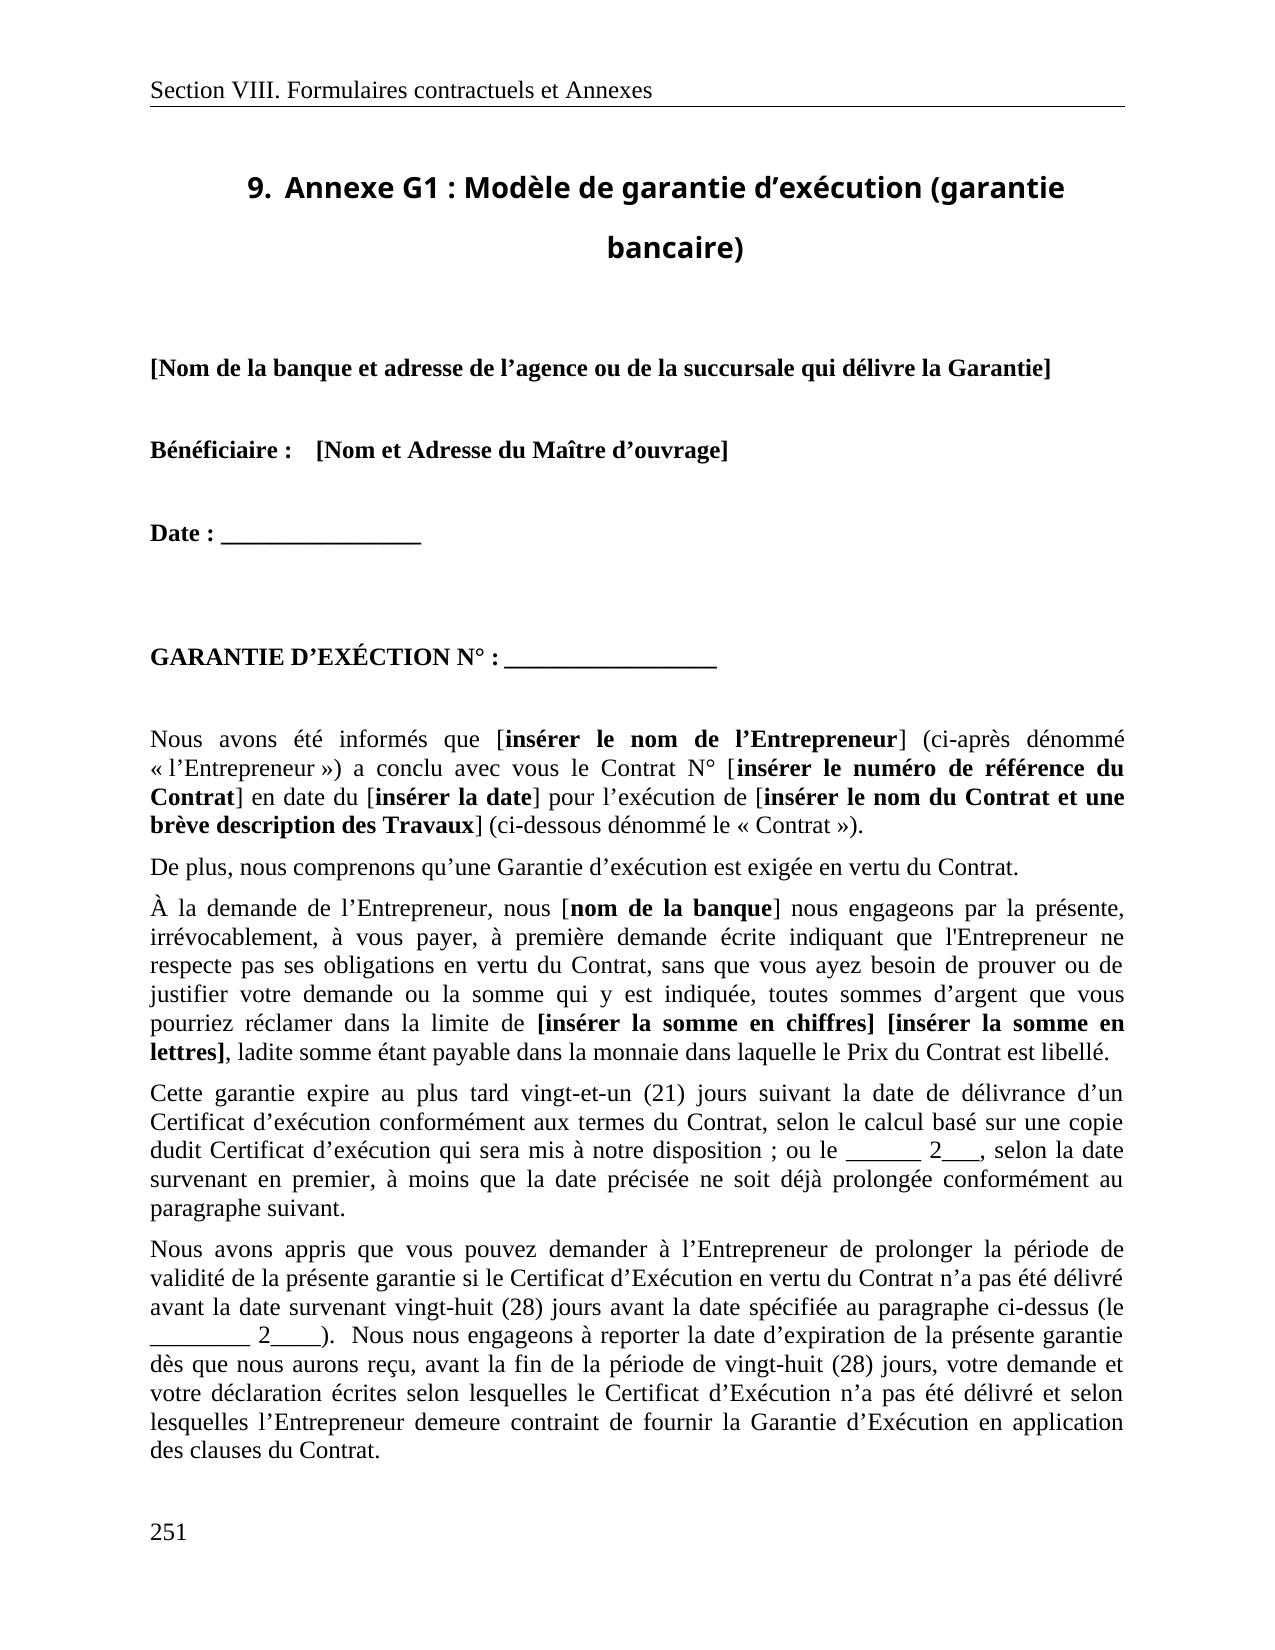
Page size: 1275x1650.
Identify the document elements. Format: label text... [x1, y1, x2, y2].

text [Nom de la banque et adresse de l’agence ou de la succursale qui délivre la Garantie] [150, 353, 1125, 382]
text GARANTIE D’EXÉCTION N° : _________________ [150, 642, 1125, 670]
subtitle Annexe G1 : Modèle de garantie d’exécution (garantie bancaire) [187, 168, 1125, 267]
text Date : ________________ [150, 518, 1125, 547]
text Nous avons été informés que [insérer le nom de l’Entrepreneur] (ci-après dénommé « l’Entrepreneur ») a conclu avec vous le Contrat N° [insérer le numéro de référence du Contrat] en date du [insérer la date] pour l’exécution de [insérer le nom du Contrat et une brève description des Travaux] (ci-dessous dénommé le « Contrat »). [150, 724, 1125, 839]
text Nous avons appris que vous pouvez demander à l’Entrepreneur de prolonger la période de validité de la présente garantie si le Certificat d’Exécution en vertu du Contrat n’a pas été délivré avant la date survenant vingt-huit (28) jours avant la date spécifiée au paragraphe ci-dessus (le ________ 2____). Nous nous engageons à reporter la date d’expiration de la présente garantie dès que nous aurons reçu, avant la fin de la période de vingt-huit (28) jours, votre demande et votre déclaration écrites selon lesquelles le Certificat d’Exécution n’a pas été délivré et selon lesquelles l’Entrepreneur demeure contraint de fournir la Garantie d’Exécution en application des clauses du Contrat. [150, 1234, 1125, 1464]
text De plus, nous comprenons qu’une Garantie d’exécution est exigée en vertu du Contrat. [150, 852, 1125, 880]
text Cette garantie expire au plus tard vingt-et-un (21) jours suivant la date de délivrance d’un Certificat d’exécution conformément aux termes du Contrat, selon le calcul basé sur une copie dudit Certificat d’exécution qui sera mis à notre disposition ; ou le ______ 2___, selon la date survenant en premier, à moins que la date précisée ne soit déjà prolongée conformément au paragraphe suivant. [150, 1078, 1125, 1222]
text À la demande de l’Entrepreneur, nous [nom de la banque] nous engageons par la présente, irrévocablement, à vous payer, à première demande écrite indiquant que l'Entrepreneur ne respecte pas ses obligations en vertu du Contrat, sans que vous ayez besoin de prouver ou de justifier votre demande ou la somme qui y est indiquée, toutes sommes d’argent que vous pourriez réclamer dans la limite de [insérer la somme en chiffres] [insérer la somme en lettres], ladite somme étant payable dans la monnaie dans laquelle le Prix du Contrat est libellé. [150, 893, 1125, 1065]
text Bénéficiaire : [Nom et Adresse du Maître d’ouvrage] [150, 435, 1125, 464]
